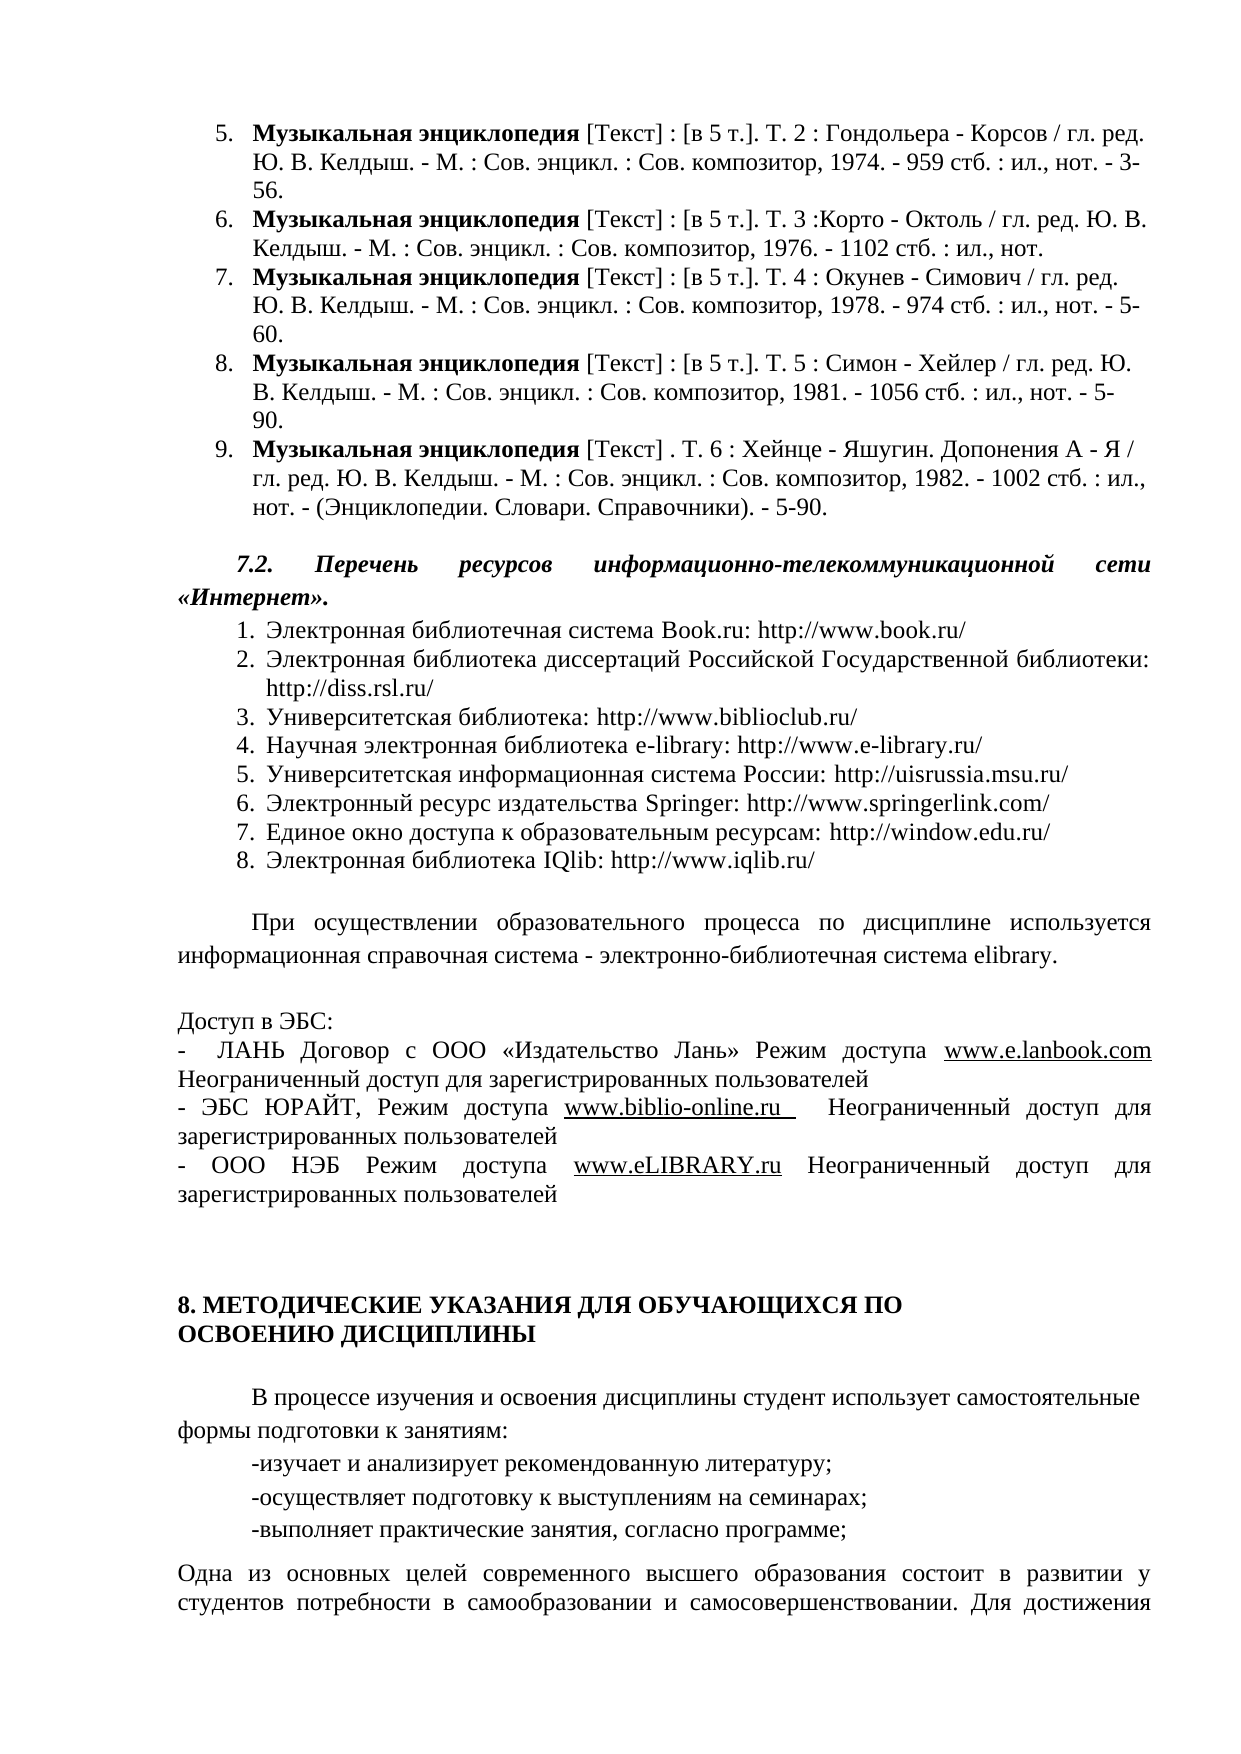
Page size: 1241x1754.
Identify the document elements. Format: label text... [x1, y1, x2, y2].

text В процессе изучения и освоения дисциплины студент использует самостоятельные формы подготовки к занятиям: [177, 1382, 1152, 1444]
text - ЛАНЬ Договор с ООО «Издательство Лань» Режим доступа www.e.lanbook.com Неограниченный доступ для зарегистрированных пользователей [177, 1035, 1152, 1092]
list Музыкальная энциклопедия [Текст] : [в 5 т.]. Т. 3 :Корто - Октоль / гл. ред. Ю. В. Келдыш. - М. : Сов. энцикл. : Сов. композитор, 1976. - 1102 стб. : ил., нот. [215, 204, 1152, 262]
text 8. МЕТОДИЧЕСКИЕ УКАЗАНИЯ ДЛЯ ОБУЧАЮЩИХСЯ ПО ОСВОЕНИЮ ДИСЦИПЛИНЫ [177, 1290, 1014, 1347]
list Электронный ресурс издательства Springer: http://www.springerlink.com/ [236, 788, 1152, 817]
list Университетская информационная система России: http://uisrussia.msu.ru/ [236, 759, 1152, 788]
text - ООО НЭБ Режим доступа www.eLIBRARY.ru Неограниченный доступ для зарегистрированных пользователей [177, 1150, 1152, 1207]
list Музыкальная энциклопедия [Текст] : [в 5 т.]. Т. 2 : Гондольера - Корсов / гл. ред. Ю. В. Келдыш. - М. : Сов. энцикл. : Сов. композитор, 1974. - 959 стб. : ил., нот. - 3-56. [215, 118, 1152, 204]
text -осуществляет подготовку к выступлениям на семинарах; [177, 1482, 1152, 1510]
text При осуществлении образовательного процесса по дисциплине используется информационная справочная система - электронно-библиотечная система elibrary. [177, 907, 1152, 969]
text -выполняет практические занятия, согласно программе; [177, 1514, 1152, 1543]
list Электронная библиотека диссертаций Российской Государственной библиотеки: http://diss.rsl.ru/ [236, 644, 1152, 702]
list Университетская библиотека: http://www.biblioclub.ru/ [236, 702, 1152, 730]
text Доступ в ЭБС: [177, 1006, 1152, 1035]
list Научная электронная библиотека e-library: http://www.e-library.ru/ [236, 730, 1152, 759]
list Электронная библиотечная система Book.ru: http://www.book.ru/ [236, 615, 1152, 644]
list Музыкальная энциклопедия [Текст] . Т. 6 : Хейнце - Яшугин. Допонения А - Я / гл. ред. Ю. В. Келдыш. - М. : Сов. энцикл. : Сов. композитор, 1982. - 1002 стб. : ил., нот. - (Энциклопедии. Словари. Справочники). - 5-90. [215, 434, 1152, 521]
text 7.2. Перечень ресурсов информационно-телекоммуникационной сети «Интернет». [177, 549, 1152, 611]
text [177, 1558, 1152, 1616]
list Электронная библиотека IQlib: http://www.iqlib.ru/ [236, 845, 1152, 874]
text - ЭБС ЮРАЙТ, Режим доступа www.biblio-online.ru Неограниченный доступ для зарегистрированных пользователей [177, 1092, 1152, 1150]
list Музыкальная энциклопедия [Текст] : [в 5 т.]. Т. 4 : Окунев - Симович / гл. ред. Ю. В. Келдыш. - М. : Сов. энцикл. : Сов. композитор, 1978. - 974 стб. : ил., нот. - 5-60. [215, 262, 1152, 348]
list Музыкальная энциклопедия [Текст] : [в 5 т.]. Т. 5 : Симон - Хейлер / гл. ред. Ю. В. Келдыш. - М. : Сов. энцикл. : Сов. композитор, 1981. - 1056 стб. : ил., нот. - 5-90. [215, 348, 1152, 434]
list Единое окно доступа к образовательным ресурсам: http://window.edu.ru/ [236, 817, 1152, 845]
text -изучает и анализирует рекомендованную литературу; [177, 1448, 1152, 1477]
